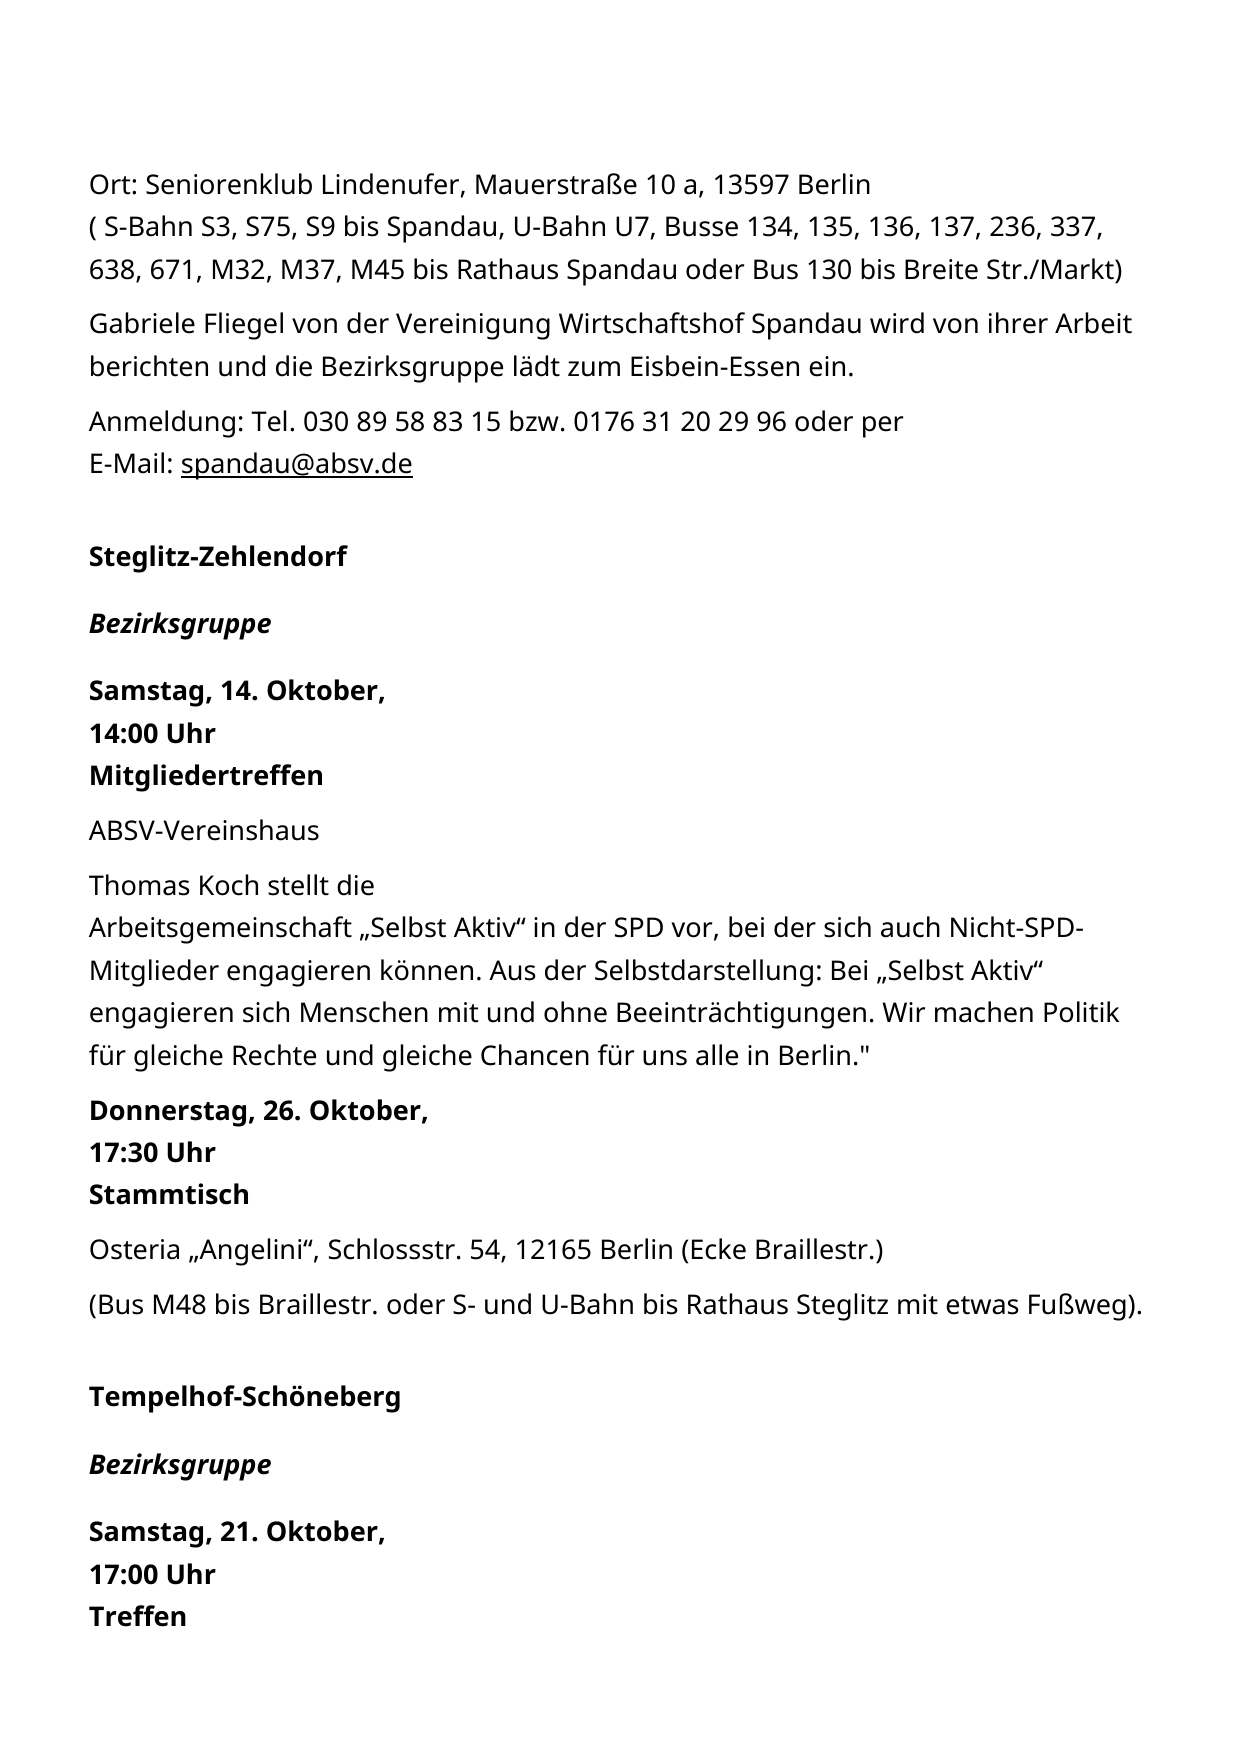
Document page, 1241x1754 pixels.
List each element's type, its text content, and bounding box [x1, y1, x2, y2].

text ABSV-Vereinshaus [89, 812, 1152, 848]
text (Bus M48 bis Braillestr. oder S- und U-Bahn bis Rathaus Steglitz mit etwas Fußweg). [89, 1286, 1152, 1322]
text Bezirksgruppe [89, 1445, 1152, 1482]
text Bezirksgruppe [89, 604, 1152, 641]
text Anmeldung: Tel. 030 89 58 83 15 bzw. 0176 31 20 29 96 oder per E-Mail: spandau@absv.de [89, 402, 1152, 482]
text Samstag, 14. Oktober, 14:00 Uhr [89, 672, 1152, 751]
text Mitgliedertreffen [89, 757, 1152, 793]
subtitle Tempelhof-Schöneberg [89, 1378, 1152, 1415]
text Samstag, 21. Oktober, 17:00 Uhr Treffen [89, 1513, 1152, 1634]
text Gabriele Fliegel von der Vereinigung Wirtschaftshof Spandau wird von ihrer Arbeit berichten und die Bezirksgruppe lädt zum Eisbein-Essen ein. [89, 305, 1152, 384]
text Ort: Seniorenklub Lindenufer, Mauerstraße 10 a, 13597 Berlin ( S-Bahn S3, S75, S9 bis Spandau, U-Bahn U7, Busse 134, 135, 136, 137, 236, 337, 638, 671, M32, M37, M45 bis Rathaus Spandau oder Bus 130 bis Breite Str./Markt) [89, 165, 1152, 287]
text Thomas Koch stellt die Arbeitsgemeinschaft „Selbst Aktiv“ in der SPD vor, bei der sich auch Nicht-SPD-Mitglieder engagieren können. Aus der Selbstdarstellung: Bei „Selbst Aktiv“ engagieren sich Menschen mit und ohne Beeinträchtigungen. Wir machen Politik für gleiche Rechte und gleiche Chancen für uns alle in Berlin." [89, 866, 1152, 1073]
subtitle Steglitz-Zehlendorf [89, 537, 1152, 574]
text Osteria „Angelini“, Schlossstr. 54, 12165 Berlin (Ecke Braillestr.) [89, 1231, 1152, 1267]
text Donnerstag, 26. Oktober, 17:30 Uhr Stammtisch [89, 1091, 1152, 1213]
